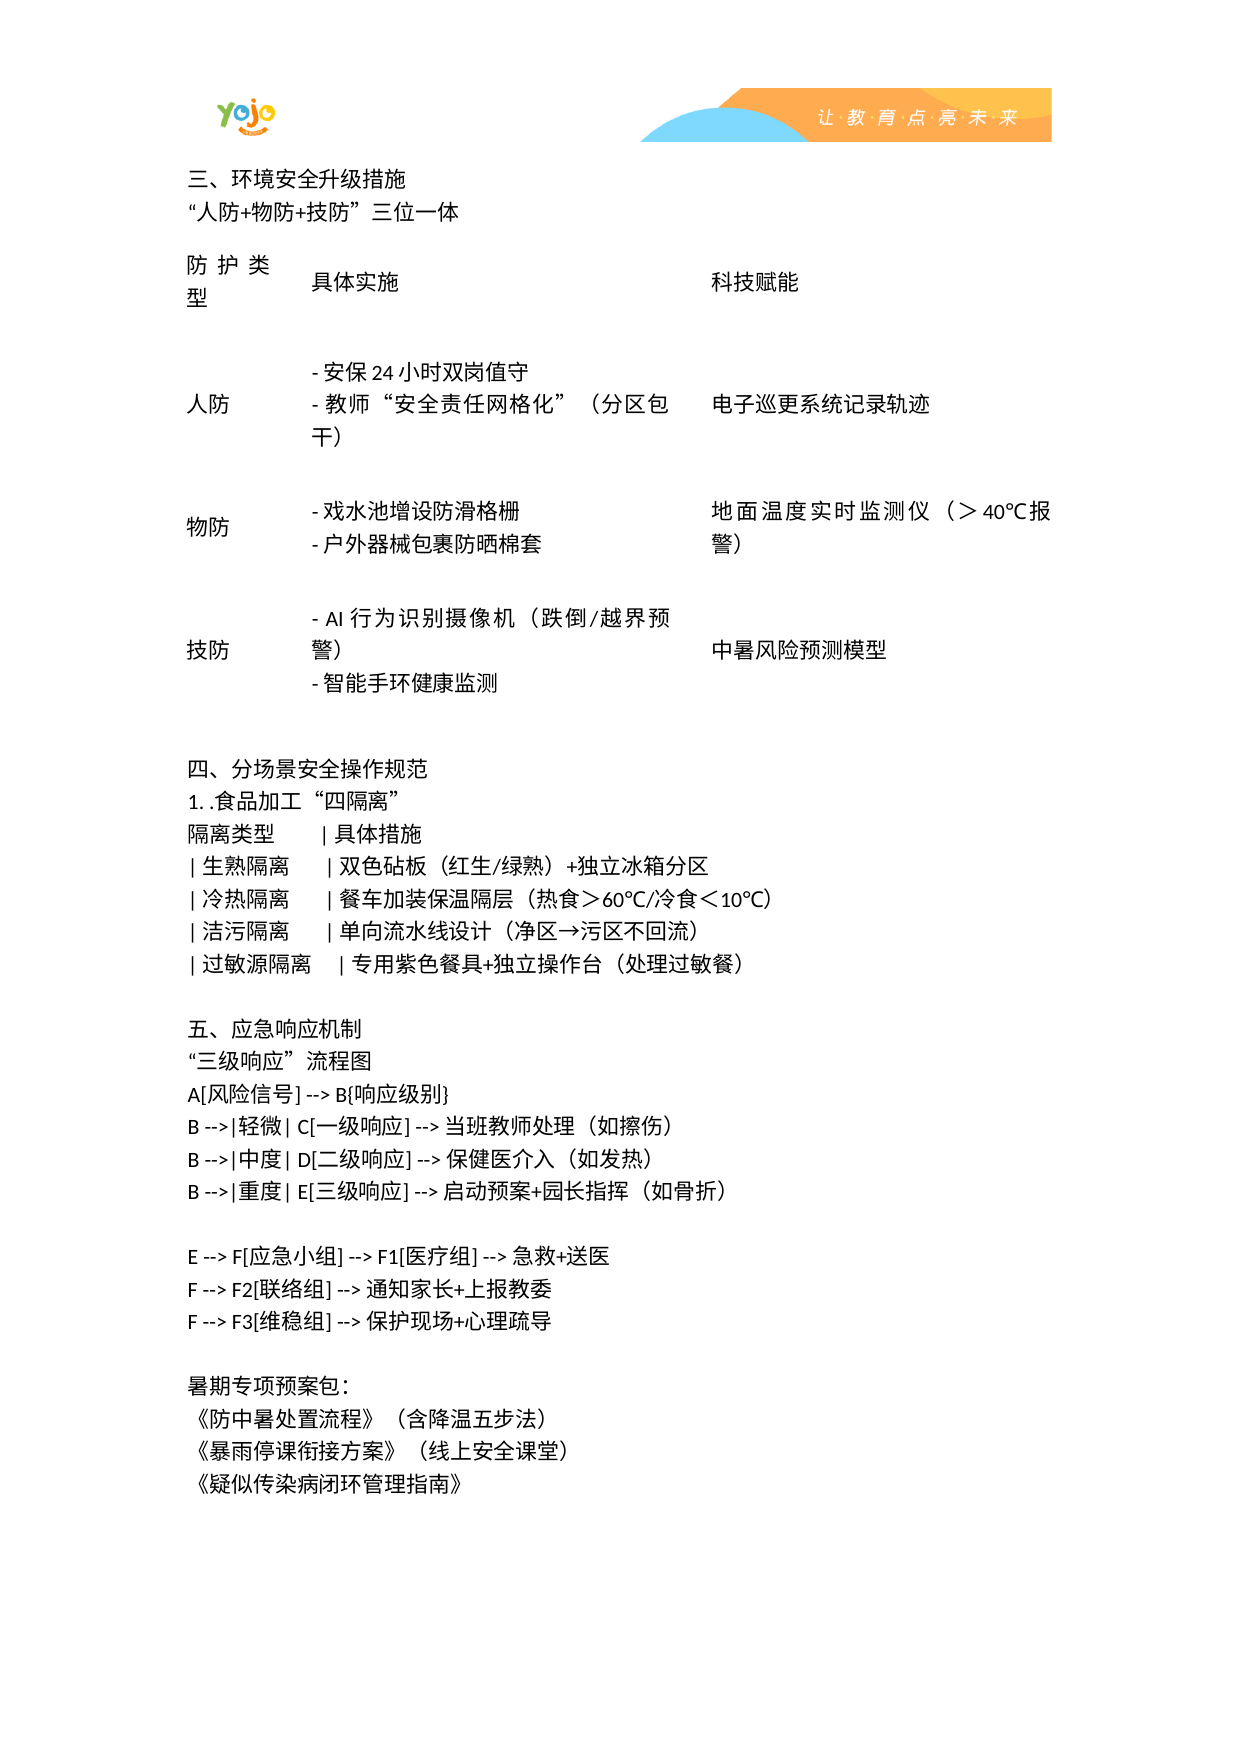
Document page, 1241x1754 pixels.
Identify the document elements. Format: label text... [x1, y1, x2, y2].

text “人防+物防+技防”三位一体 [187, 194, 1053, 227]
table_cell 人防 [186, 334, 291, 473]
table_cell 中暑风险预测模型 [691, 580, 1072, 719]
text | 冷热隔离 | 餐车加装保温隔层（热食＞60℃/冷食＜10℃） [187, 881, 1053, 914]
text | 洁污隔离 | 单向流水线设计（净区→污区不回流） [187, 914, 1053, 946]
text B -->|轻微| C[一级响应] --> 当班教师处理（如擦伤） [187, 1109, 1053, 1141]
table_cell - 戏水池增设防滑格栅 - 户外器械包裹防晒棉套 [291, 473, 691, 579]
text 隔离类型 | 具体措施 [187, 816, 1053, 849]
table_cell 技防 [186, 580, 291, 719]
text E --> F[应急小组] --> F1[医疗组] --> 急救+送医 [187, 1239, 1053, 1271]
table_cell 物防 [186, 473, 291, 579]
text 《防中暑处置流程》（含降温五步法） [187, 1401, 1053, 1434]
table_cell 电子巡更系统记录轨迹 [691, 334, 1072, 473]
table_header 具体实施 [291, 227, 691, 334]
text 《暴雨停课衔接方案》（线上安全课堂） [187, 1434, 1053, 1466]
text A[风险信号] --> B{响应级别} [187, 1076, 1053, 1109]
table_cell 地面温度实时监测仪（＞40℃报警） [691, 473, 1072, 579]
text 五、应急响应机制 [187, 1011, 1053, 1044]
table_header 科技赋能 [691, 227, 1072, 334]
text F --> F3[维稳组] --> 保护现场+心理疏导 [187, 1304, 1053, 1336]
text B -->|重度| E[三级响应] --> 启动预案+园长指挥（如骨折） [187, 1174, 1053, 1206]
text 《疑似传染病闭环管理指南》 [187, 1466, 1053, 1499]
table_cell - AI行为识别摄像机（跌倒/越界预警） - 智能手环健康监测 [291, 580, 691, 719]
text F --> F2[联络组] --> 通知家长+上报教委 [187, 1271, 1053, 1304]
text 四、分场景安全操作规范 [187, 751, 1053, 784]
text B -->|中度| D[二级响应] --> 保健医介入（如发热） [187, 1141, 1053, 1174]
table_header 防护类型 [186, 227, 291, 334]
text | 生熟隔离 | 双色砧板（红生/绿熟）+独立冰箱分区 [187, 849, 1053, 881]
text 1. .食品加工“四隔离” [187, 784, 1053, 816]
picture [187, 88, 1052, 142]
text “三级响应”流程图 [187, 1044, 1053, 1076]
text 暑期专项预案包： [187, 1369, 1053, 1401]
text 三、环境安全升级措施 [187, 162, 1053, 194]
text | 过敏源隔离 | 专用紫色餐具+独立操作台（处理过敏餐） [187, 946, 1053, 979]
table_cell - 安保24小时双岗值守 - 教师“安全责任网格化”（分区包干） [291, 334, 691, 473]
